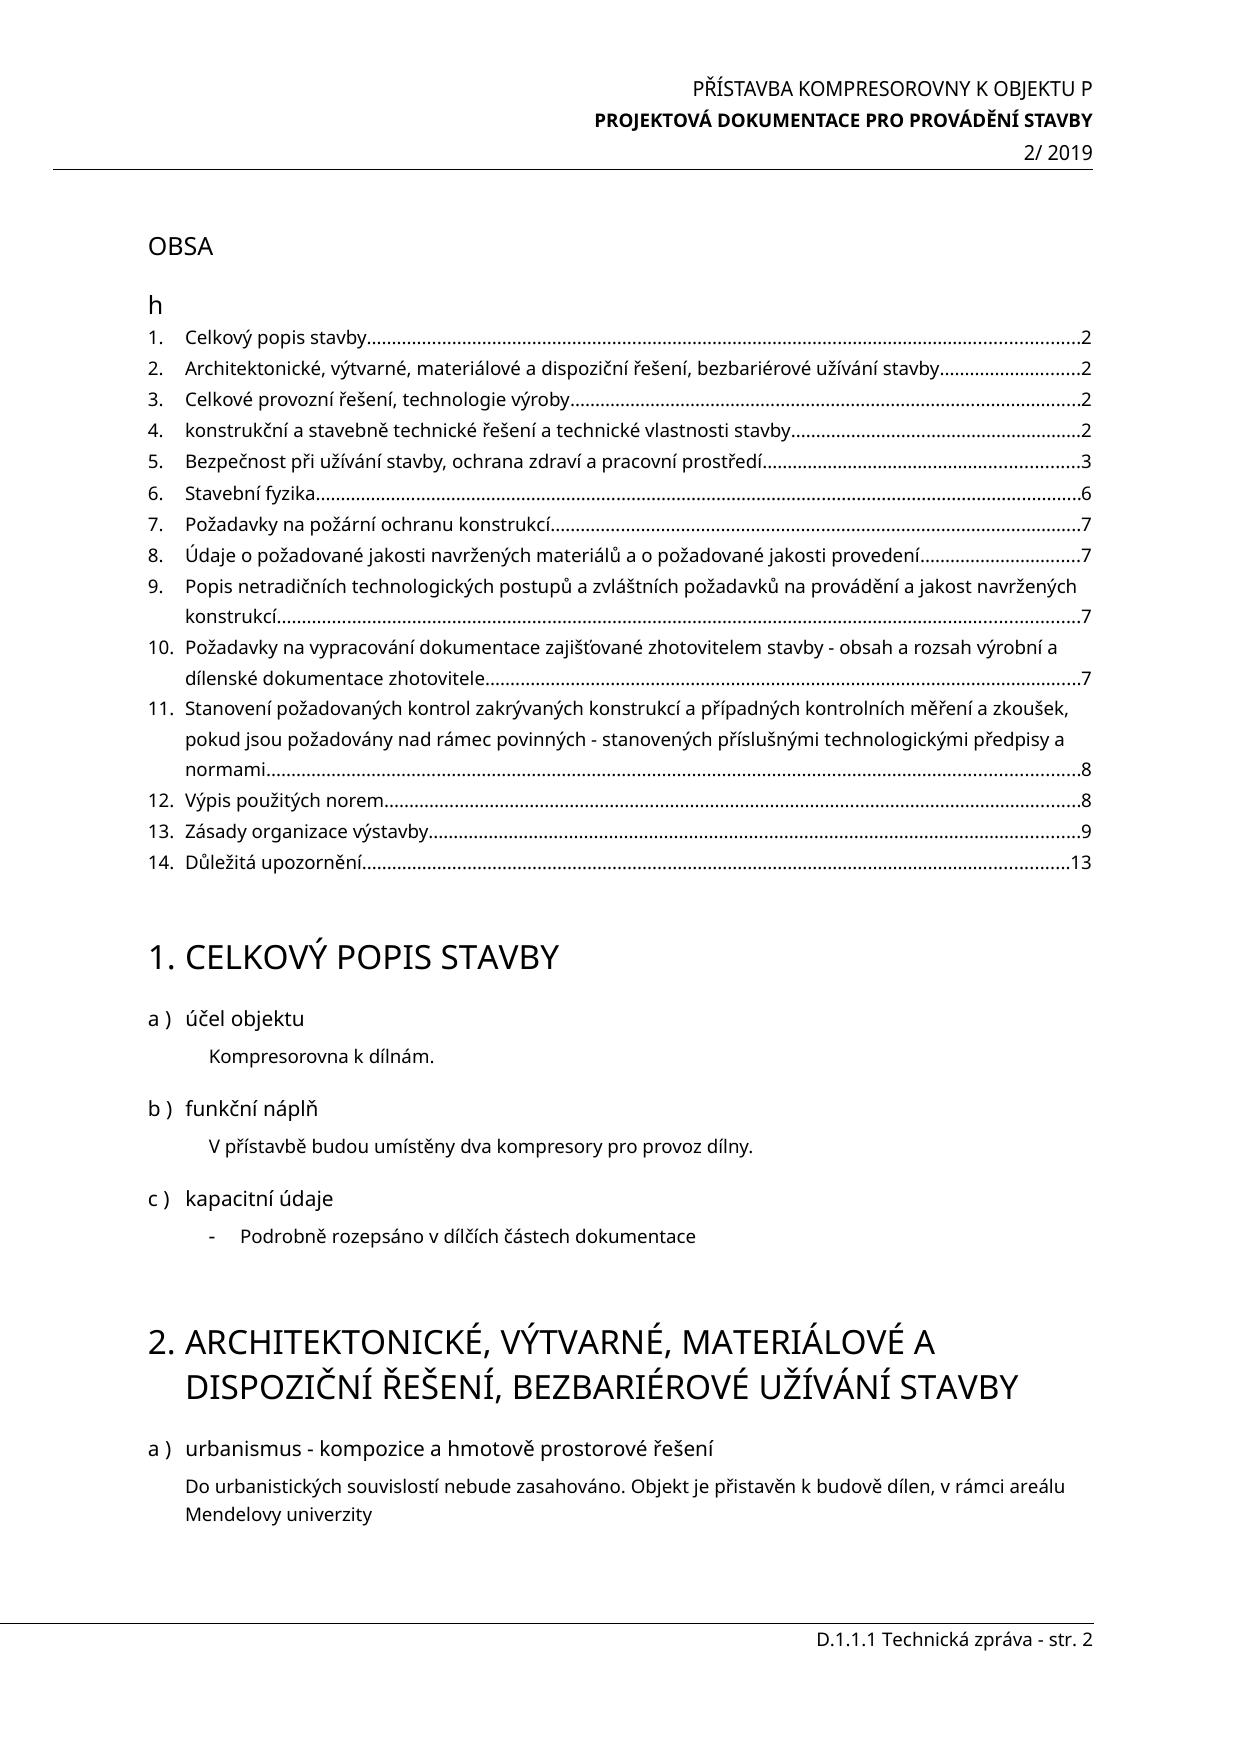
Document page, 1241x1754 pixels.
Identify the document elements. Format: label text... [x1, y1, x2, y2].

subtitle urbanismus - kompozice a hmotově prostorové řešení [148, 1434, 1093, 1463]
text Do urbanistických souvislostí nebude zasahováno. Objekt je přistavěn k budově dílen, v rámci areálu Mendelovy univerzity [185, 1471, 1093, 1527]
text Kompresorovna k dílnám. [185, 1041, 1093, 1069]
list Podrobně rozepsáno v dílčích částech dokumentace [208, 1221, 1093, 1249]
subtitle funkční náplň [148, 1094, 1093, 1122]
subtitle účel objektu [148, 1004, 1093, 1032]
subtitle Architektonické, výtvarné, materiálové a dispoziční řešení, bezbariérové užívání stavby [148, 1318, 1093, 1409]
subtitle kapacitní údaje [148, 1184, 1093, 1212]
subtitle Celkový popis stavby [148, 933, 1093, 979]
text V přístavbě budou umístěny dva kompresory pro provoz dílny. [185, 1131, 1093, 1159]
